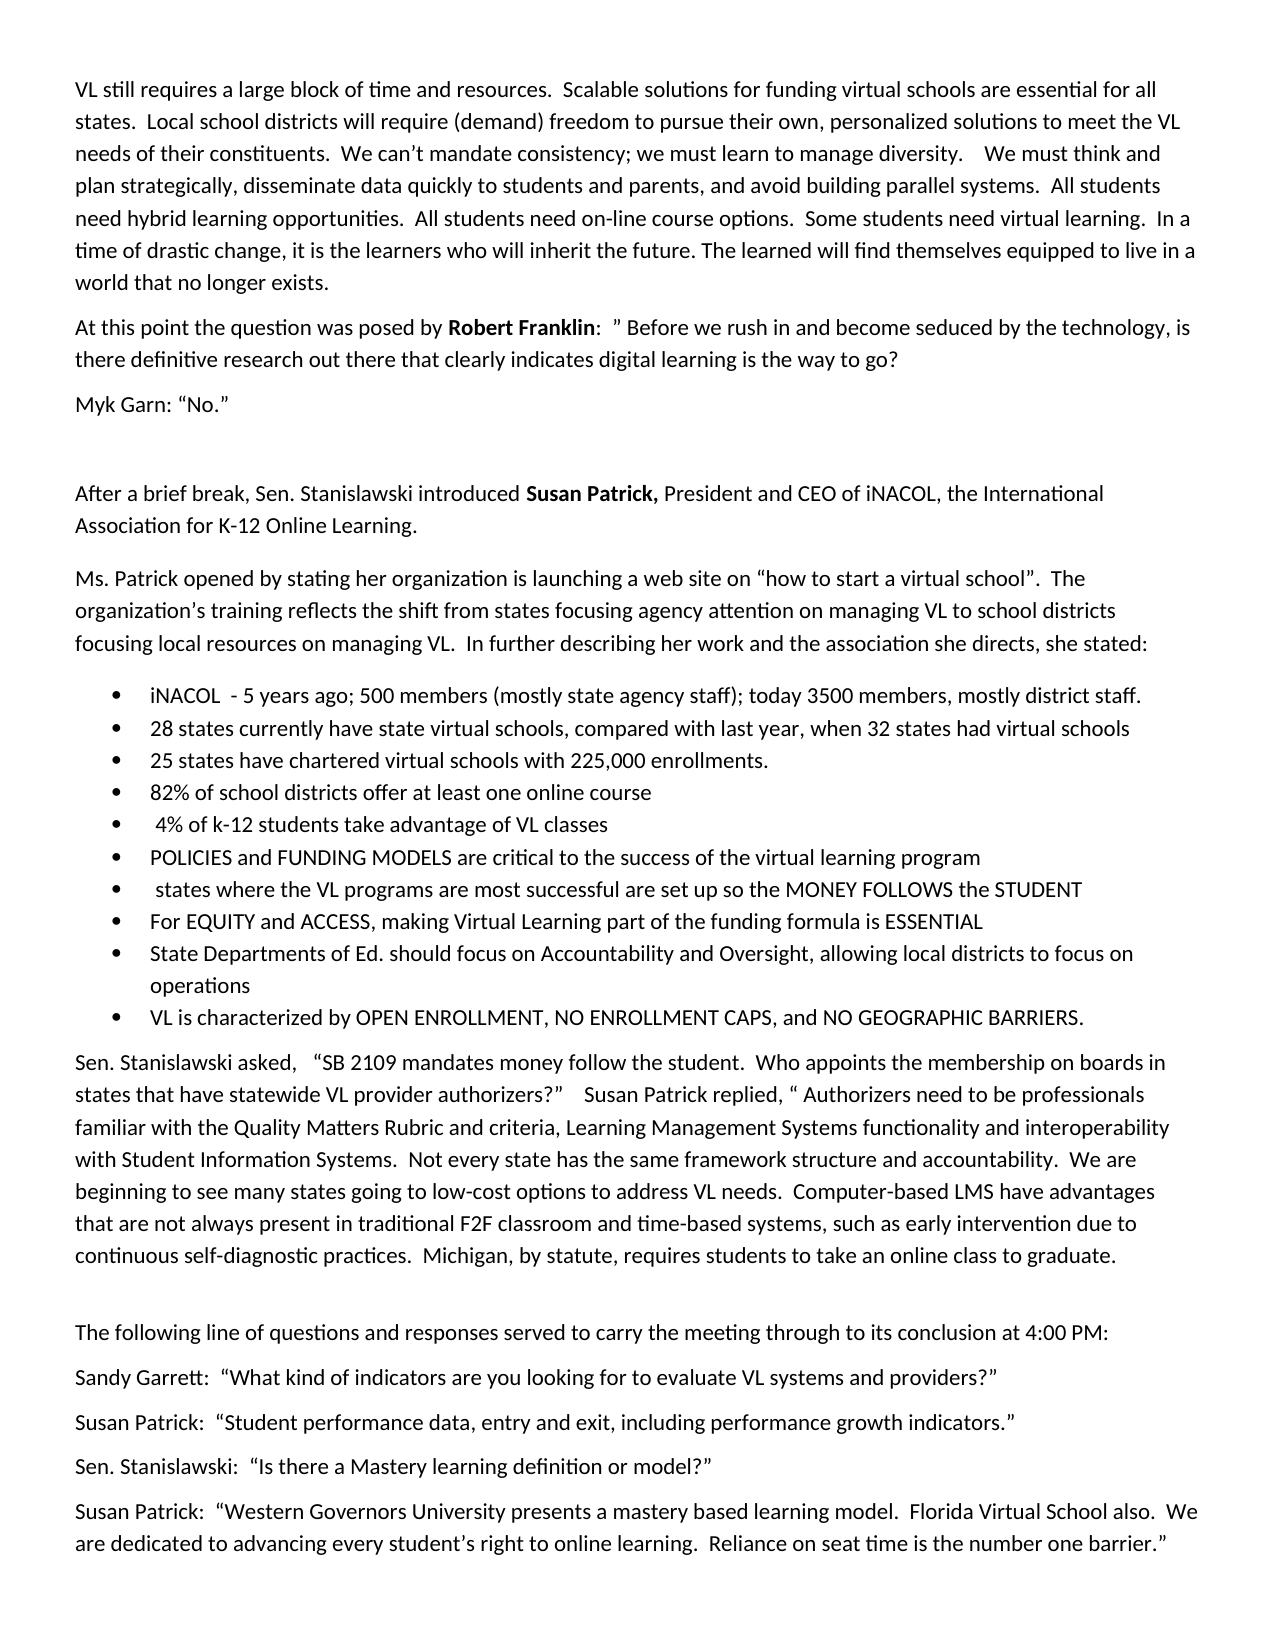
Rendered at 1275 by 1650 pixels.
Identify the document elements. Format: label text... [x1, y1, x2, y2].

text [75, 75, 1200, 296]
text Sen. Stanislawski: “Is there a Mastery learning definition or model?” [75, 1452, 1200, 1480]
list states where the VL programs are most successful are set up so the MONEY FOLLOWS the STUDENT [112, 875, 1200, 903]
text Susan Patrick: “Western Governors University presents a mastery based learning model. Florida Virtual School also. We are dedicated to advancing every student’s right to online learning. Reliance on seat time is the number one barrier.” [75, 1497, 1200, 1557]
text Sen. Stanislawski asked, “SB 2109 mandates money follow the student. Who appoints the membership on boards in states that have statewide VL provider authorizers?” Susan Patrick replied, “ Authorizers need to be professionals familiar with the Quality Matters Rubric and criteria, Learning Management Systems functionality and interoperability with Student Information Systems. Not every state has the same framework structure and accountability. We are beginning to see many states going to low-cost options to address VL needs. Computer-based LMS have advantages that are not always present in traditional F2F classroom and time-based systems, such as early intervention due to continuous self-diagnostic practices. Michigan, by statute, requires students to take an online class to graduate. [75, 1048, 1200, 1302]
list 28 states currently have state virtual schools, compared with last year, when 32 states had virtual schools [112, 714, 1200, 742]
list POLICIES and FUNDING MODELS are critical to the success of the virtual learning program [112, 843, 1200, 871]
text Susan Patrick: “Student performance data, entry and exit, including performance growth indicators.” [75, 1408, 1200, 1436]
text Ms. Patrick opened by stating her organization is launching a web site on “how to start a virtual school”. The organization’s training reflects the shift from states focusing agency attention on managing VL to school districts focusing local resources on managing VL. In further describing her work and the association she directs, she stated: [75, 564, 1200, 657]
list 25 states have chartered virtual schools with 225,000 enrollments. [112, 746, 1200, 774]
list For EQUITY and ACCESS, making Virtual Learning part of the funding formula is ESSENTIAL [112, 907, 1200, 935]
list State Departments of Ed. should focus on Accountability and Oversight, allowing local districts to focus on operations [112, 939, 1200, 999]
list 4% of k-12 students take advantage of VL classes [112, 810, 1200, 838]
text The following line of questions and responses served to carry the meeting through to its conclusion at 4:00 PM: [75, 1318, 1200, 1346]
text Myk Garn: “No.” [75, 390, 1200, 418]
list 82% of school districts offer at least one online course [112, 778, 1200, 806]
text Sandy Garrett: “What kind of indicators are you looking for to evaluate VL systems and providers?” [75, 1363, 1200, 1391]
list VL is characterized by OPEN ENROLLMENT, NO ENROLLMENT CAPS, and NO GEOGRAPHIC BARRIERS. [112, 1003, 1200, 1032]
list iNACOL - 5 years ago; 500 members (mostly state agency staff); today 3500 members, mostly district staff. [112, 682, 1200, 710]
text After a brief break, Sen. Stanislawski introduced Susan Patrick, President and CEO of iNACOL, the International Association for K-12 Online Learning. [75, 479, 1200, 539]
text At this point the question was posed by Robert Franklin: ” Before we rush in and become seduced by the technology, is there definitive research out there that clearly indicates digital learning is the way to go? [75, 313, 1200, 373]
